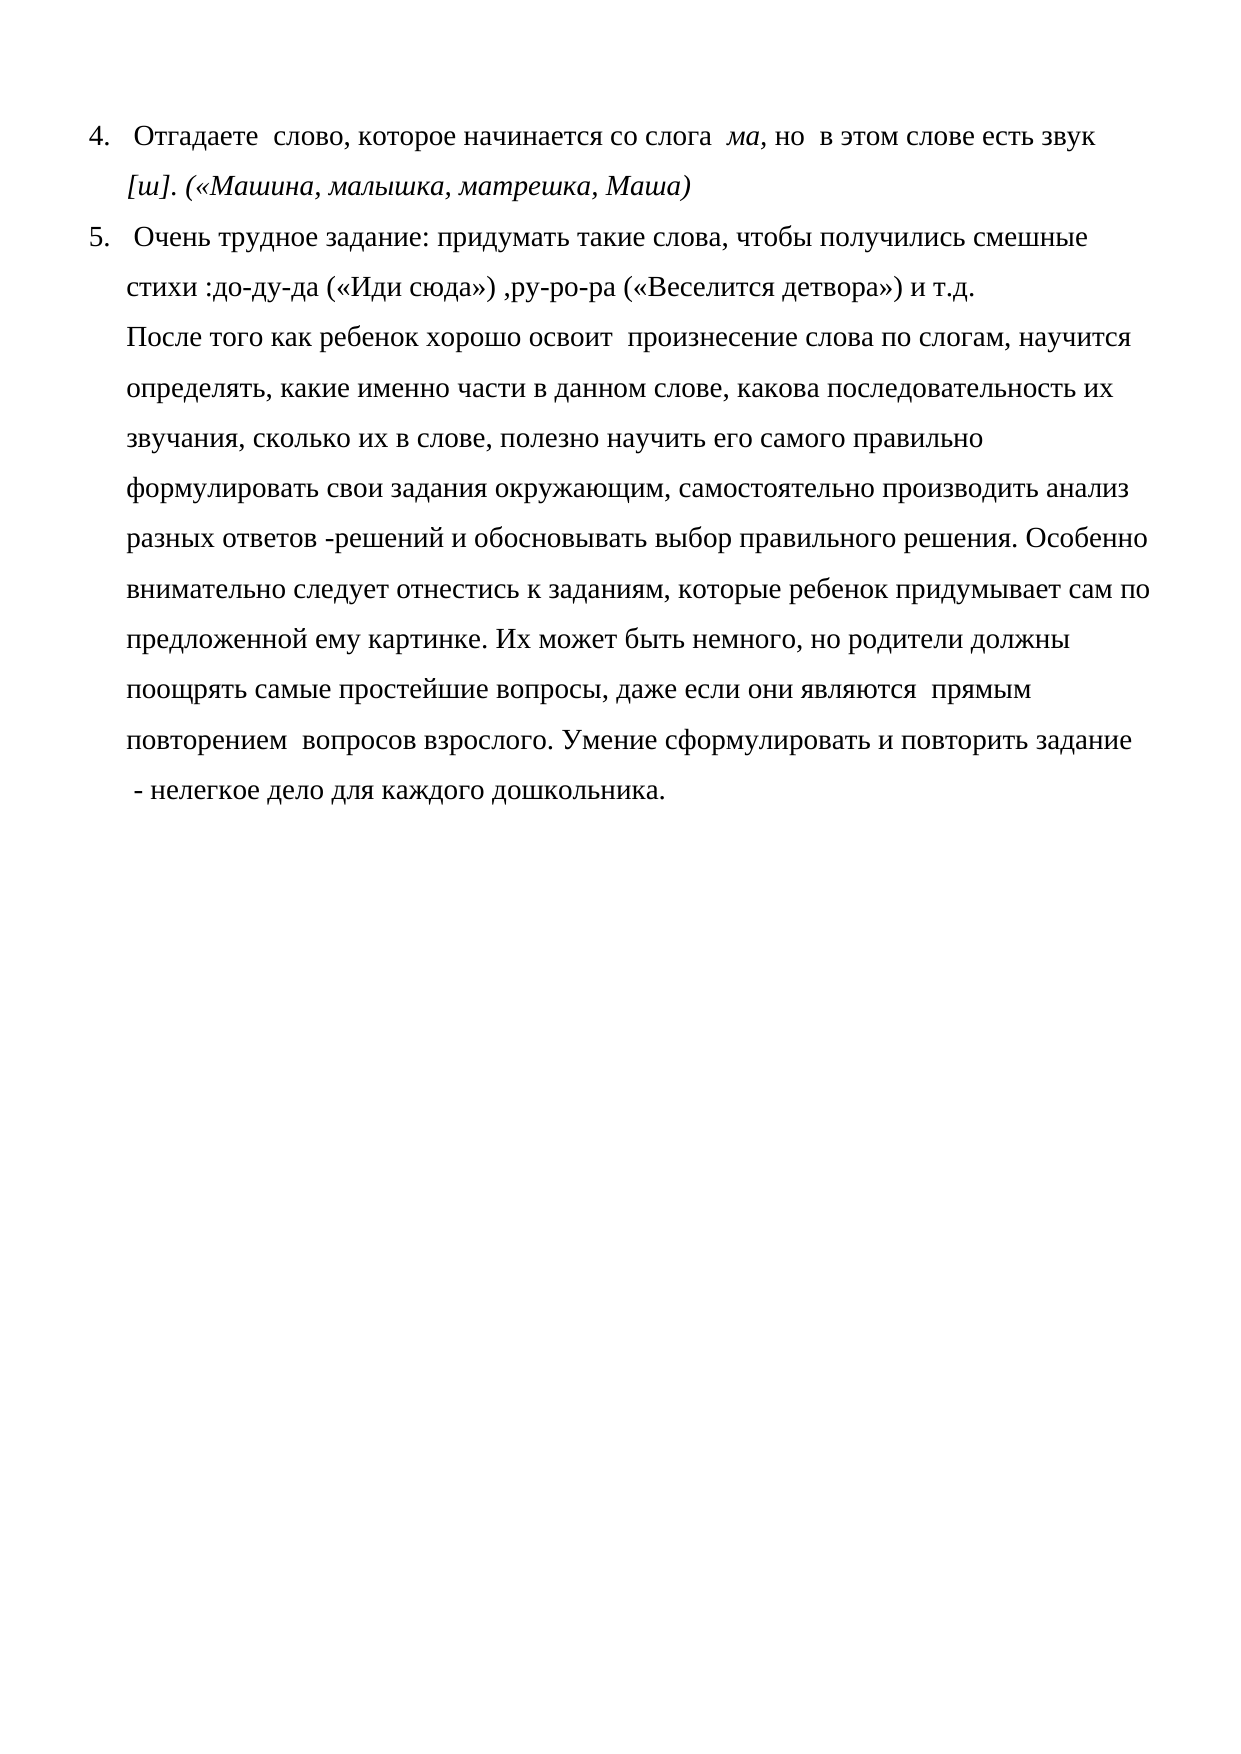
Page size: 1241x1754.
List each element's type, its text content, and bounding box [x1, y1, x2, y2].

list Очень трудное задание: придумать такие слова, чтобы получились смешные стихи :до-ду-да («Иди сюда») ,ру-ро-ра («Веселится детвора») и т.д. [88, 219, 1152, 303]
list После того как ребенок хорошо освоит произнесение слова по слогам, научится определять, какие именно части в данном слове, какова последовательность их звучания, сколько их в слове, полезно научить его самого правильно формулировать свои задания окружающим, самостоятельно производить анализ разных ответов -решений и обосновывать выбор правильного решения. Особенно внимательно следует отнестись к заданиям, которые ребенок придумывает сам по предложенной ему картинке. Их может быть немного, но родители должны поощрять самые простейшие вопросы, даже если они являются прямым повторением вопросов взрослого. Умение сформулировать и повторить задание [126, 319, 1152, 755]
list Отгадаете слово, которое начинается со слога ма, но в этом слове есть звук [ш]. («Машина, малышка, матрешка, Маша) [88, 118, 1152, 202]
list - нелегкое дело для каждого дошкольника. [126, 772, 1152, 806]
